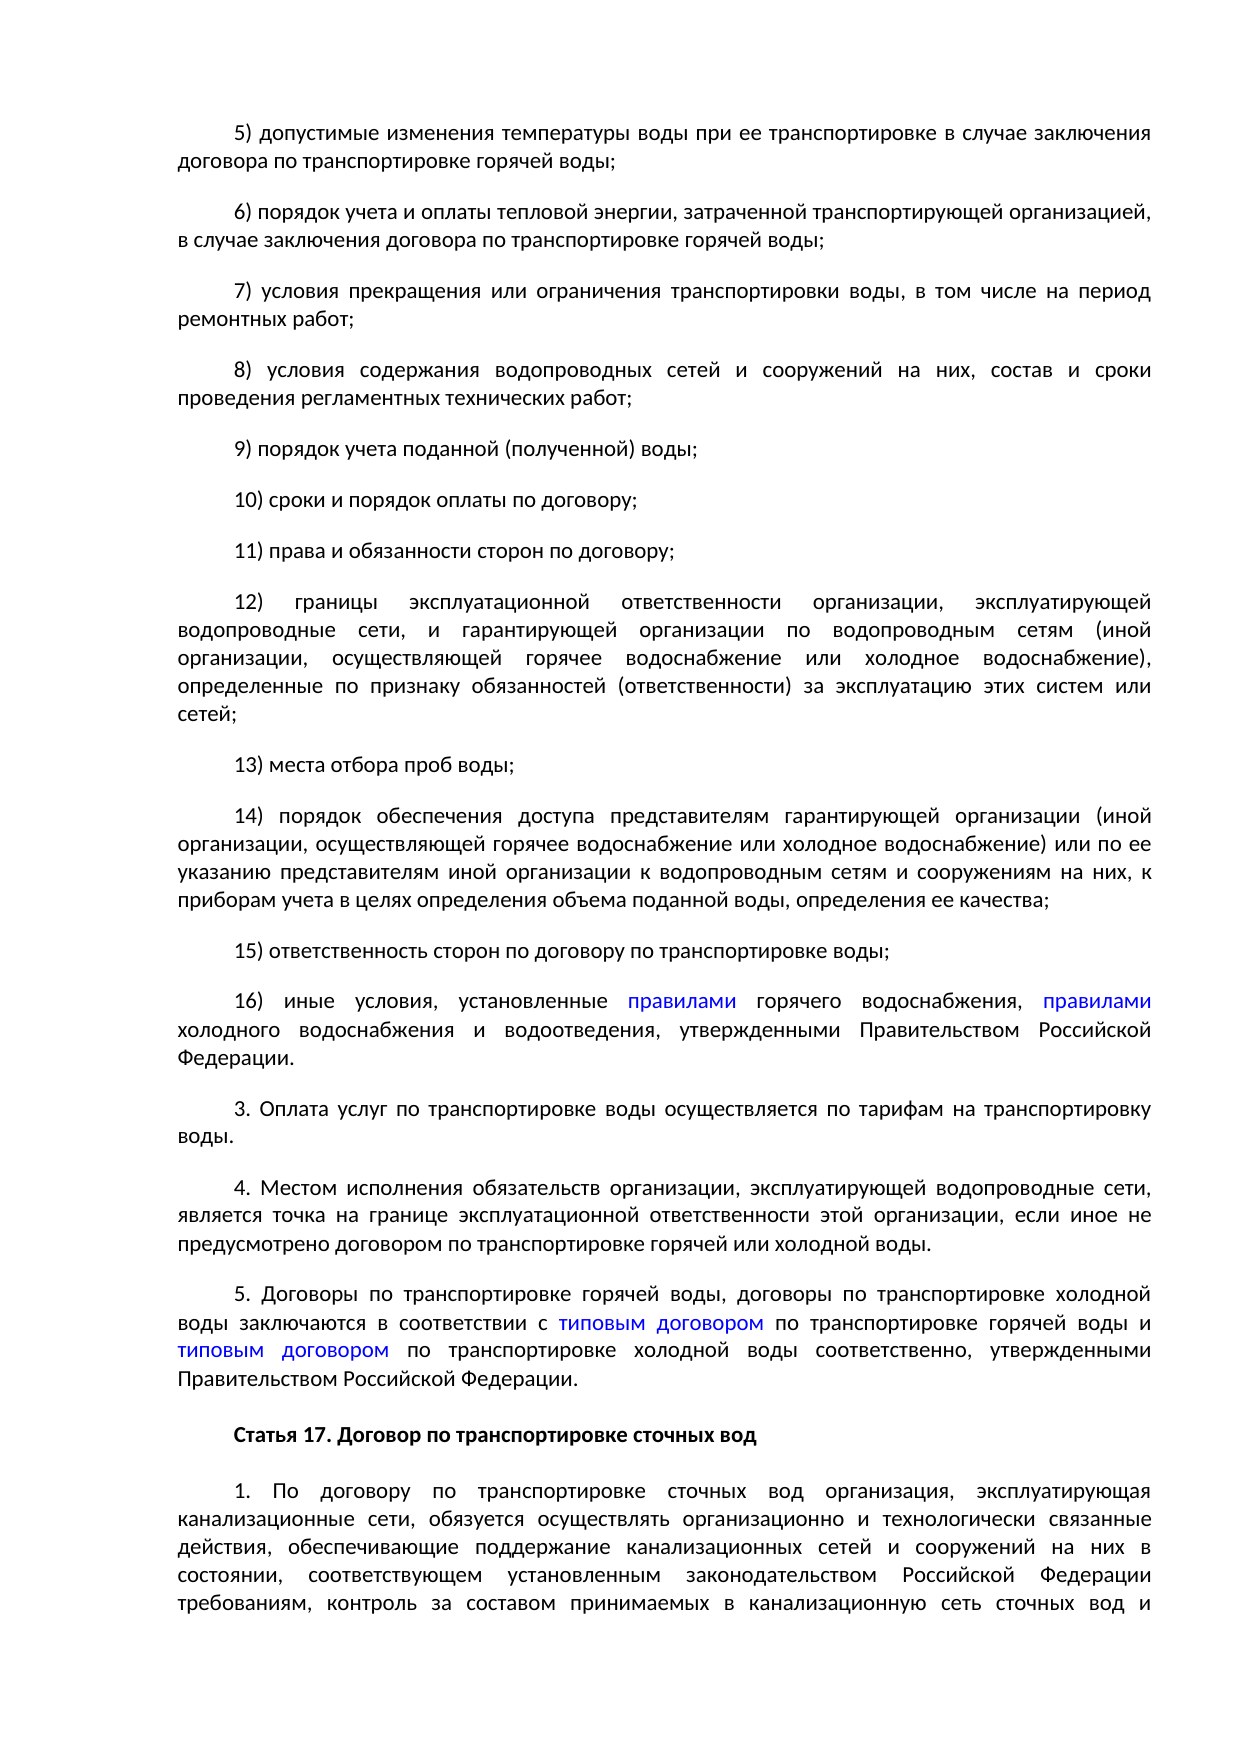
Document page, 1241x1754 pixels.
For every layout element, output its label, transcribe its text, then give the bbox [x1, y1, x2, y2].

text 15) ответственность сторон по договору по транспортировке воды; [177, 936, 1152, 964]
text 12) границы эксплуатационной ответственности организации, эксплуатирующей водопроводные сети, и гарантирующей организации по водопроводным сетям (иной организации, осуществляющей горячее водоснабжение или холодное водоснабжение), определенные по признаку обязанностей (ответственности) за эксплуатацию этих систем или сетей; [177, 587, 1152, 727]
text 5. Договоры по транспортировке горячей воды, договоры по транспортировке холодной воды заключаются в соответствии с типовым договором по транспортировке горячей воды и типовым договором по транспортировке холодной воды соответственно, утвержденными Правительством Российской Федерации. [177, 1279, 1152, 1392]
text 3. Оплата услуг по транспортировке воды осуществляется по тарифам на транспортировку воды. [177, 1094, 1152, 1150]
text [177, 1476, 1152, 1616]
text 14) порядок обеспечения доступа представителям гарантирующей организации (иной организации, осуществляющей горячее водоснабжение или холодное водоснабжение) или по ее указанию представителям иной организации к водопроводным сетям и сооружениям на них, к приборам учета в целях определения объема поданной воды, определения ее качества; [177, 801, 1152, 913]
text 6) порядок учета и оплаты тепловой энергии, затраченной транспортирующей организацией, в случае заключения договора по транспортировке горячей воды; [177, 197, 1152, 253]
text 4. Местом исполнения обязательств организации, эксплуатирующей водопроводные сети, является точка на границе эксплуатационной ответственности этой организации, если иное не предусмотрено договором по транспортировке горячей или холодной воды. [177, 1173, 1152, 1257]
text 7) условия прекращения или ограничения транспортировки воды, в том числе на период ремонтных работ; [177, 276, 1152, 332]
text 10) сроки и порядок оплаты по договору; [177, 485, 1152, 513]
text 5) допустимые изменения температуры воды при ее транспортировке в случае заключения договора по транспортировке горячей воды; [177, 118, 1152, 174]
text 13) места отбора проб воды; [177, 750, 1152, 778]
text 16) иные условия, установленные правилами горячего водоснабжения, правилами холодного водоснабжения и водоотведения, утвержденными Правительством Российской Федерации. [177, 987, 1152, 1071]
text 9) порядок учета поданной (полученной) воды; [177, 434, 1152, 462]
title Статья 17. Договор по транспортировке сточных вод [177, 1420, 1152, 1448]
text 11) права и обязанности сторон по договору; [177, 536, 1152, 564]
text 8) условия содержания водопроводных сетей и сооружений на них, состав и сроки проведения регламентных технических работ; [177, 355, 1152, 411]
